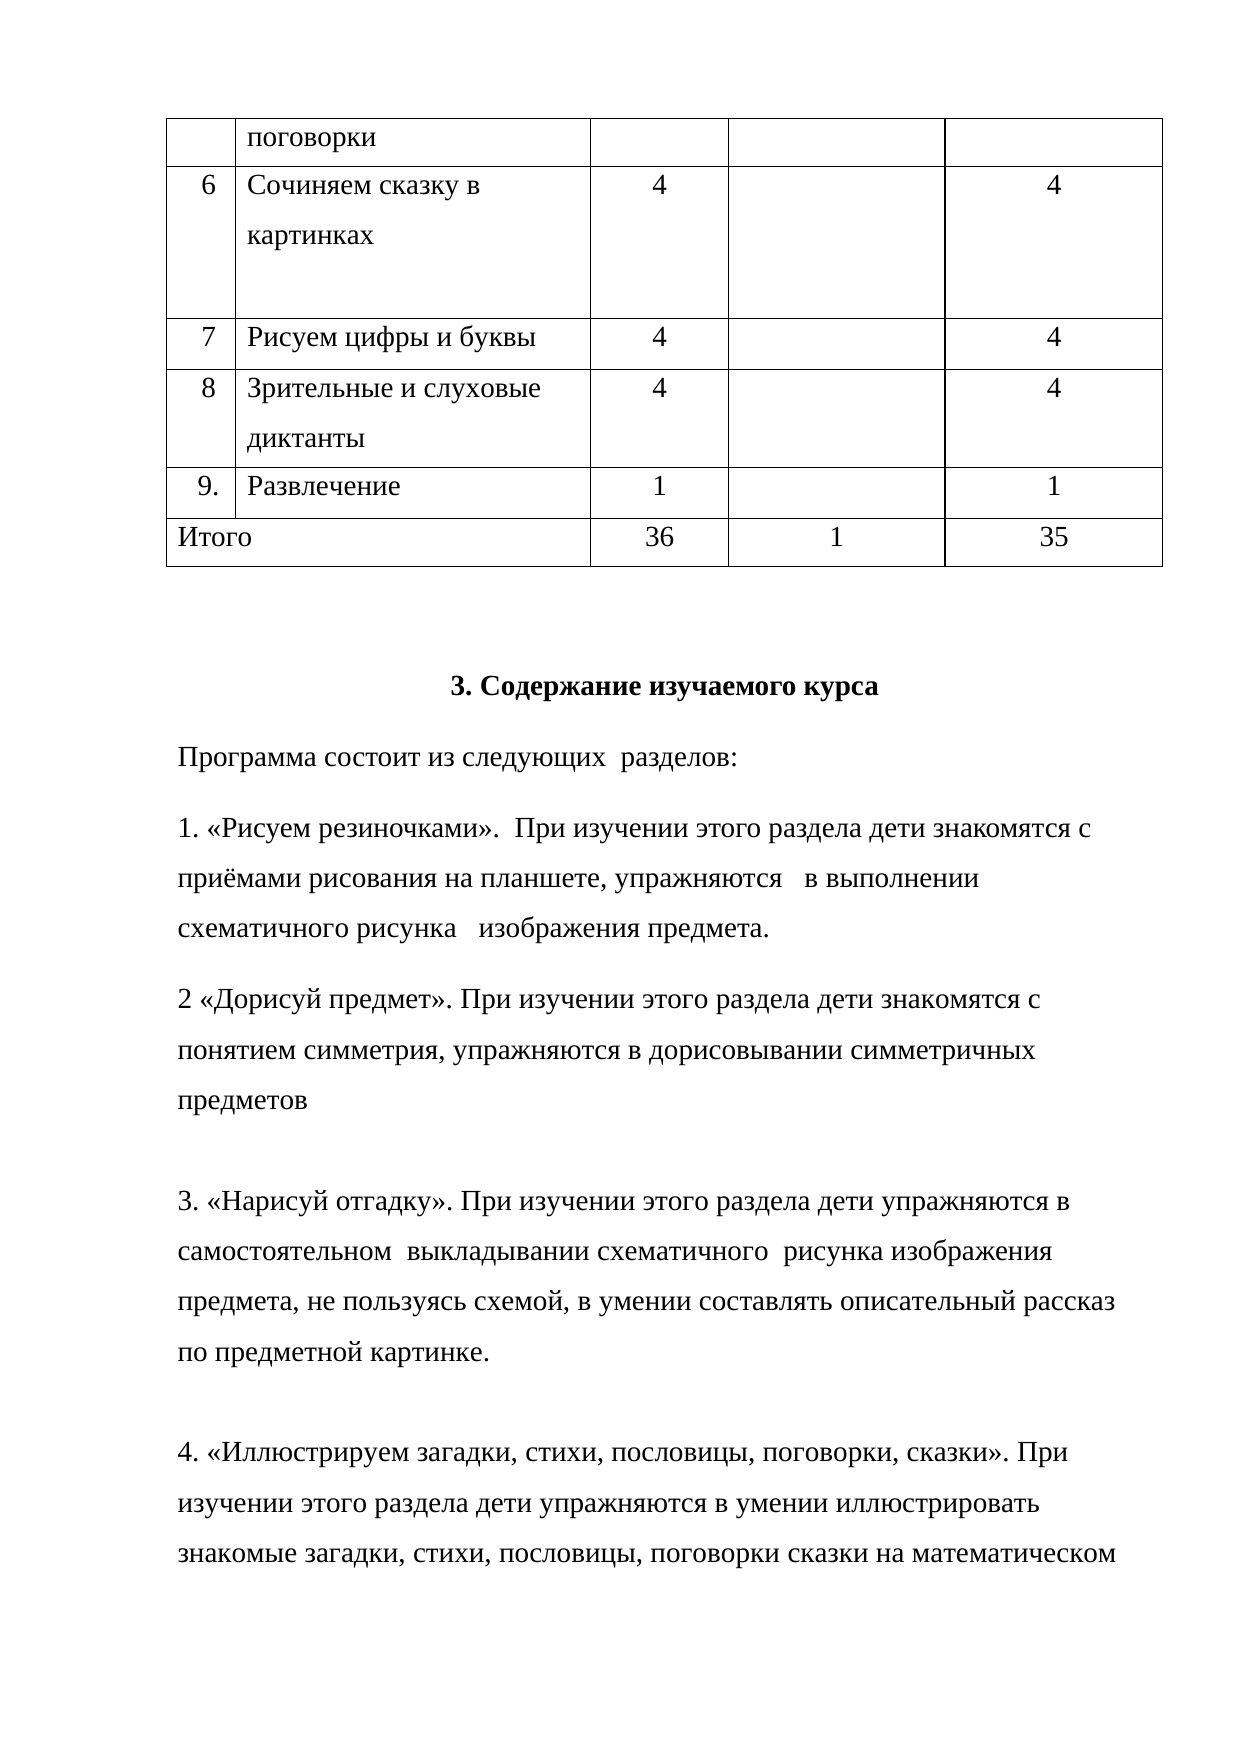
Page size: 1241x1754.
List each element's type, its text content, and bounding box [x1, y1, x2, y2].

table_cell 4 [591, 167, 728, 318]
text 1. «Рисуем резиночками». При изучении этого раздела дети знакомятся с приёмами рисования на планшете, упражняются в выполнении схематичного рисунка изображения предмета. [177, 810, 1152, 944]
table_cell [729, 167, 944, 318]
table_cell 4 [946, 319, 1162, 369]
text Программа состоит из следующих разделов: [177, 739, 1152, 772]
table_cell 6 [167, 167, 235, 318]
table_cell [236, 119, 590, 166]
table_cell 4 [946, 370, 1162, 467]
table_cell [729, 370, 944, 467]
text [177, 1434, 1152, 1569]
table_cell [729, 119, 944, 166]
table_cell 9. [167, 468, 235, 518]
table_cell Сочиняем сказку в картинках [236, 167, 590, 318]
table_cell Рисуем цифры и буквы [236, 319, 590, 369]
table_cell [729, 468, 944, 518]
table_cell 36 [591, 519, 728, 566]
table_cell 4 [946, 167, 1162, 318]
table_cell 4 [591, 319, 728, 369]
table_cell Зрительные и слуховые диктанты [236, 370, 590, 467]
table_cell 5 [167, 119, 235, 166]
text 3. «Нарисуй отгадку». При изучении этого раздела дети упражняются в самостоятельном выкладывании схематичного рисунка изображения предмета, не пользуясь схемой, в умении составлять описательный рассказ по предметной картинке. [177, 1183, 1152, 1367]
table_cell 1 [946, 468, 1162, 518]
table_cell Развлечение [236, 468, 590, 518]
table_cell Итого [167, 519, 590, 566]
table_cell 8 [167, 370, 235, 467]
table_cell 7 [167, 319, 235, 369]
table_cell 4 [591, 370, 728, 467]
text 3. Содержание изучаемого курса [177, 668, 1152, 701]
table_cell 1 [591, 468, 728, 518]
table_cell 35 [946, 519, 1162, 566]
table_cell [729, 319, 944, 369]
table_cell 4 [591, 119, 728, 166]
table_cell 4 [946, 119, 1162, 166]
table_cell 1 [729, 519, 944, 566]
text 2 «Дорисуй предмет». При изучении этого раздела дети знакомятся с понятием симметрия, упражняются в дорисовывании симметричных предметов [177, 982, 1152, 1116]
